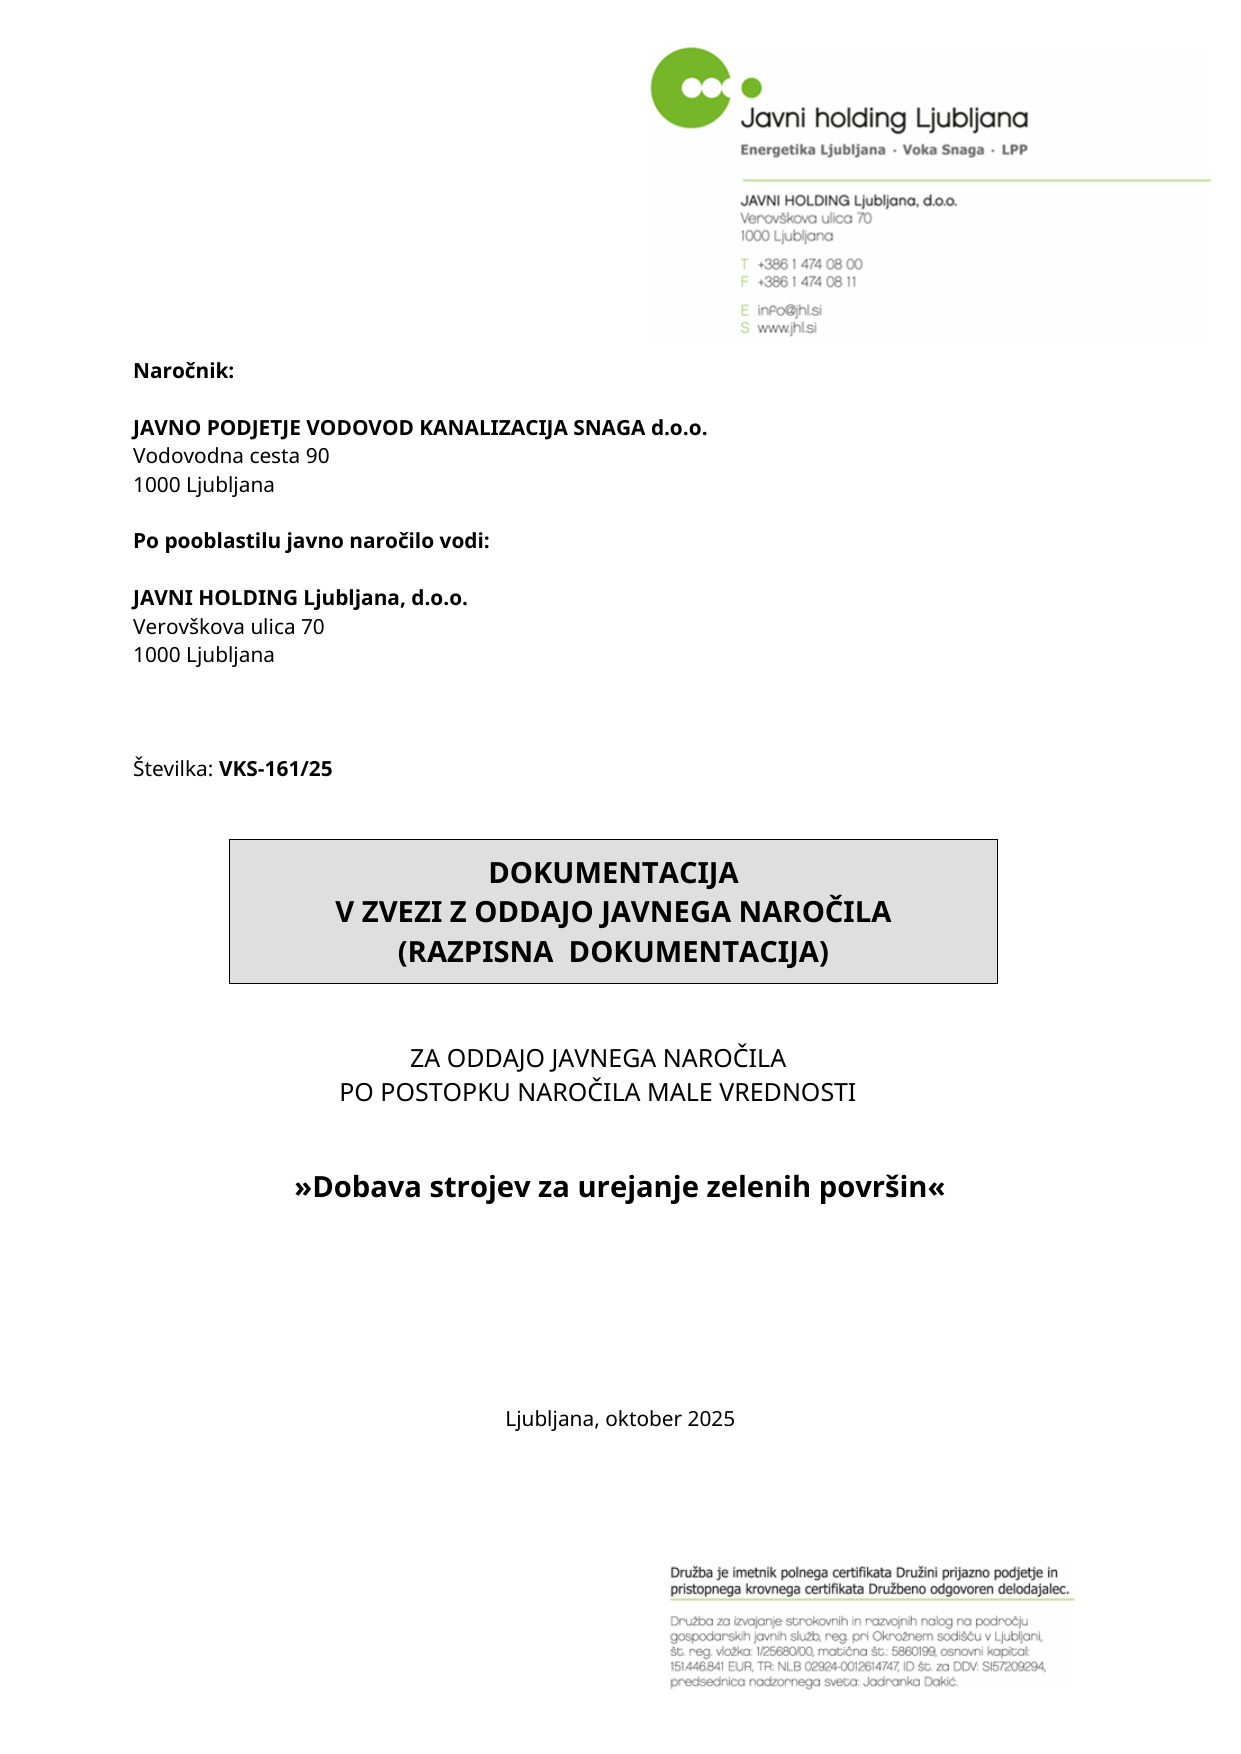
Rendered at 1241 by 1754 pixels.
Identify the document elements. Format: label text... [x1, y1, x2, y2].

text Verovškova ulica 70 [133, 612, 1107, 640]
text JAVNI HOLDING Ljubljana, d.o.o. [133, 583, 1107, 612]
text Ljubljana, oktober 2025 [133, 1404, 1107, 1433]
text Po pooblastilu javno naročilo vodi: [133, 527, 1107, 555]
text ZA ODDAJO JAVNEGA NAROČILA [133, 1041, 1063, 1075]
text »Dobava strojev za urejanje zelenih površin« [133, 1166, 1107, 1206]
text JAVNO PODJETJE VODOVOD KANALIZACIJA SNAGA d.o.o. [133, 413, 1107, 441]
picture [646, 44, 1211, 344]
picture [667, 1560, 1075, 1692]
text PO POSTOPKU NAROČILA MALE VREDNOSTI [133, 1075, 1063, 1109]
text 1000 Ljubljana [133, 640, 1107, 669]
text Naročnik: [133, 356, 974, 384]
table_header DOKUMENTACIJA V ZVEZI Z ODDAJO JAVNEGA NAROČILA (RAZPISNA DOKUMENTACIJA) [230, 840, 997, 983]
text Vodovodna cesta 90 [133, 441, 1107, 470]
text Številka: VKS-161/25 [133, 754, 1107, 782]
text 1000 Ljubljana [133, 470, 1107, 498]
